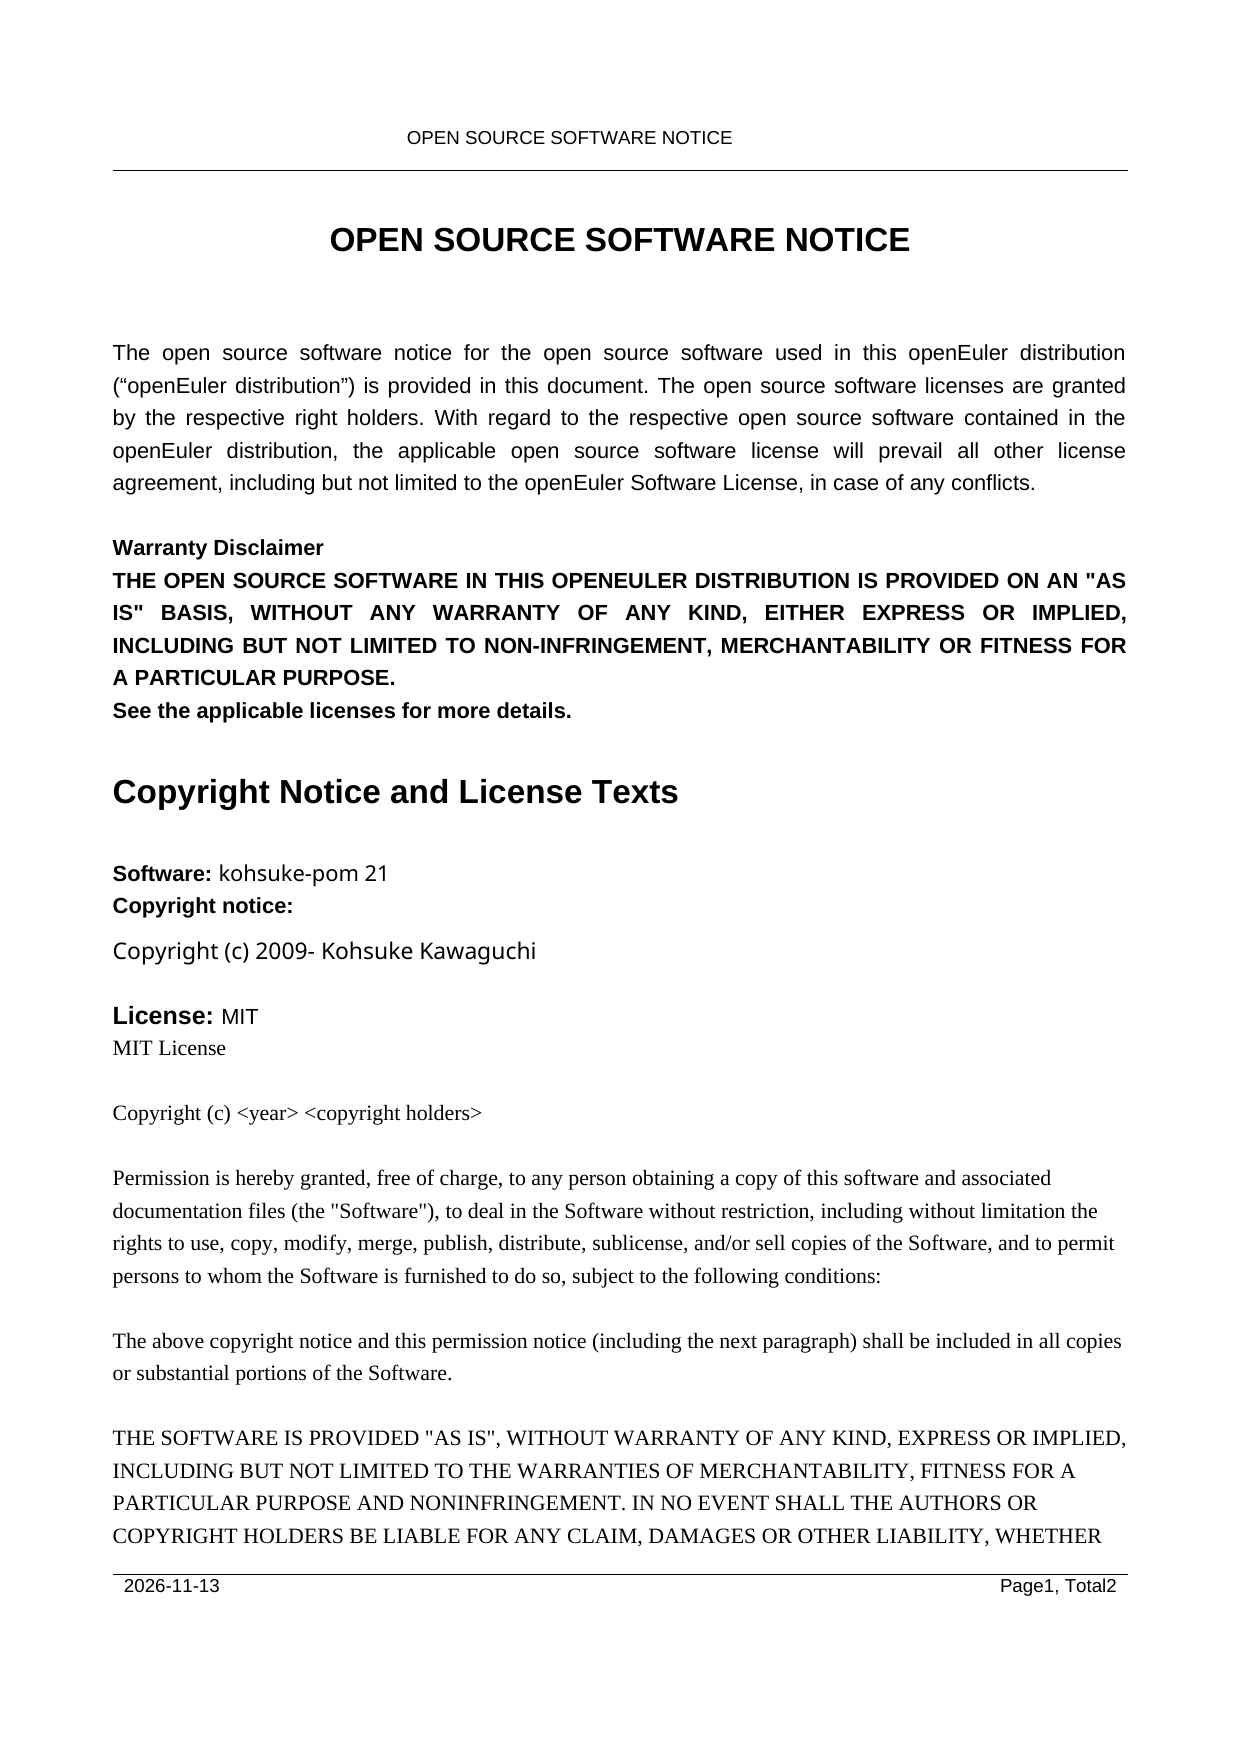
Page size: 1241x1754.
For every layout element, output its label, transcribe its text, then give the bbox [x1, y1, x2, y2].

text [112, 1031, 1128, 1551]
text License: MIT [112, 999, 1128, 1031]
text Copyright (c) 2009- Kohsuke Kawaguchi [112, 934, 1128, 999]
text The open source software notice for the open source software used in this openEuler distribution (“openEuler distribution”) is provided in this document. The open source software licenses are granted by the respective right holders. With regard to the respective open source software contained in the openEuler distribution, the applicable open source software license will prevail all other license agreement, including but not limited to the openEuler Software License, in case of any conflicts. [112, 336, 1128, 499]
text Copyright Notice and License Texts [112, 759, 1128, 824]
text OPEN SOURCE SOFTWARE NOTICE [112, 206, 1128, 271]
title Software: kohsuke-pom 21 [112, 856, 1128, 889]
text Copyright notice: [112, 889, 1128, 921]
text Warranty Disclaimer [112, 531, 1128, 564]
text THE OPEN SOURCE SOFTWARE IN THIS OPENEULER DISTRIBUTION IS PROVIDED ON AN "AS IS" BASIS, WITHOUT ANY WARRANTY OF ANY KIND, EITHER EXPRESS OR IMPLIED, INCLUDING BUT NOT LIMITED TO NON-INFRINGEMENT, MERCHANTABILITY OR FITNESS FOR A PARTICULAR PURPOSE. See the applicable licenses for more details. [112, 564, 1128, 726]
